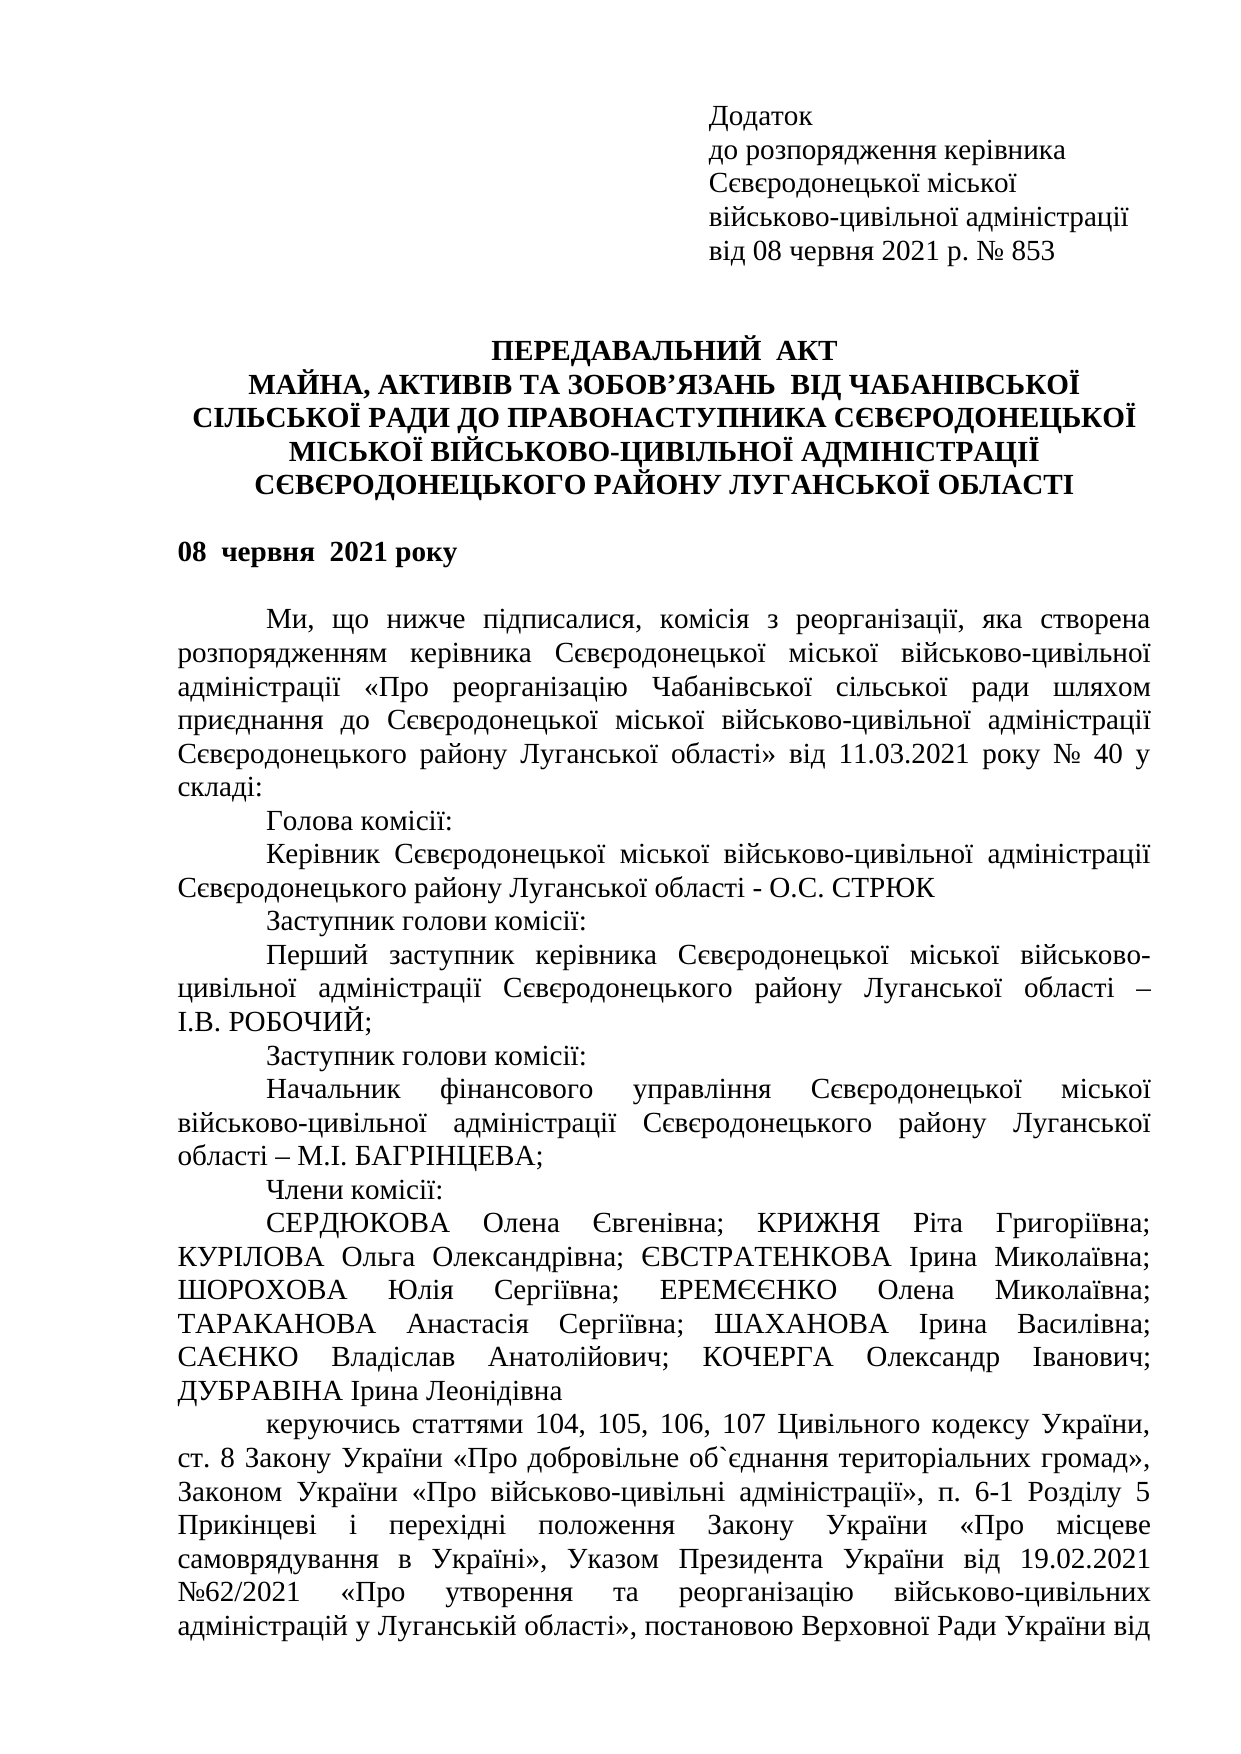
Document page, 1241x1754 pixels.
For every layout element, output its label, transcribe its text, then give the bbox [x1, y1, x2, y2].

text МАЙНА, АКТИВІВ ТА ЗОБОВ’ЯЗАНЬ ВІД ЧАБАНІВСЬКОЇ СІЛЬСЬКОЇ РАДИ ДО ПРАВОНАСТУПНИКА СЄВЄРОДОНЕЦЬКОЇ МІСЬКОЇ ВІЙСЬКОВО-ЦИВІЛЬНОЇ АДМІНІСТРАЦІЇ СЄВЄРОДОНЕЦЬКОГО РАЙОНУ ЛУГАНСЬКОЇ ОБЛАСТІ [177, 367, 1152, 501]
text військово-цивільної адміністрації [709, 199, 1152, 233]
text Заступник голови комісії: [177, 1038, 1152, 1071]
text до розпорядження керівника [709, 132, 1152, 166]
text Голова комісії: [177, 803, 1152, 836]
text Начальник фінансового управління Сєвєродонецької міської військово-цивільної адміністрації Сєвєродонецького району Луганської області – М.І. БАГРІНЦЕВА; [177, 1071, 1152, 1172]
text ПЕРЕДАВАЛЬНИЙ АКТ [177, 333, 1152, 367]
text 08 червня 2021 року [177, 534, 1152, 568]
text від 08 червня 2021 р. № 853 [709, 233, 1152, 266]
text Сєвєродонецької міської [709, 166, 1152, 199]
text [177, 1407, 1152, 1641]
text Заступник голови комісії: [177, 903, 1152, 937]
text Ми, що нижче підписалися, комісія з реорганізації, яка створена розпорядженням керівника Сєвєродонецької міської військово-цивільної адміністрації «Про реорганізацію Чабанівської сільської ради шляхом приєднання до Сєвєродонецької міської військово-цивільної адміністрації Сєвєродонецького району Луганської області» від 11.03.2021 року № 40 у складі: [177, 602, 1152, 803]
text Члени комісії: [177, 1172, 1152, 1205]
text СЕРДЮКОВА Олена Євгенівна; КРИЖНЯ Ріта Григоріївна; КУРІЛОВА Ольга Олександрівна; ЄВСТРАТЕНКОВА Ірина Миколаївна; ШОРОХОВА Юлія Сергіївна; ЕРЕМЄЄНКО Олена Миколаївна; ТАРАКАНОВА Анастасія Сергіївна; ШАХАНОВА Ірина Василівна; САЄНКО Владіслав Анатолійович; КОЧЕРГА Олександр Іванович; ДУБРАВІНА Ірина Леонідівна [177, 1205, 1152, 1407]
text Керівник Сєвєродонецької міської військово-цивільної адміністрації Сєвєродонецького району Луганської області - О.С. СТРЮК [177, 836, 1152, 903]
text Перший заступник керівника Сєвєродонецької міської військово-цивільної адміністрації Сєвєродонецького району Луганської області – І.В. РОБОЧИЙ; [177, 937, 1152, 1038]
text Додаток [709, 98, 1152, 132]
